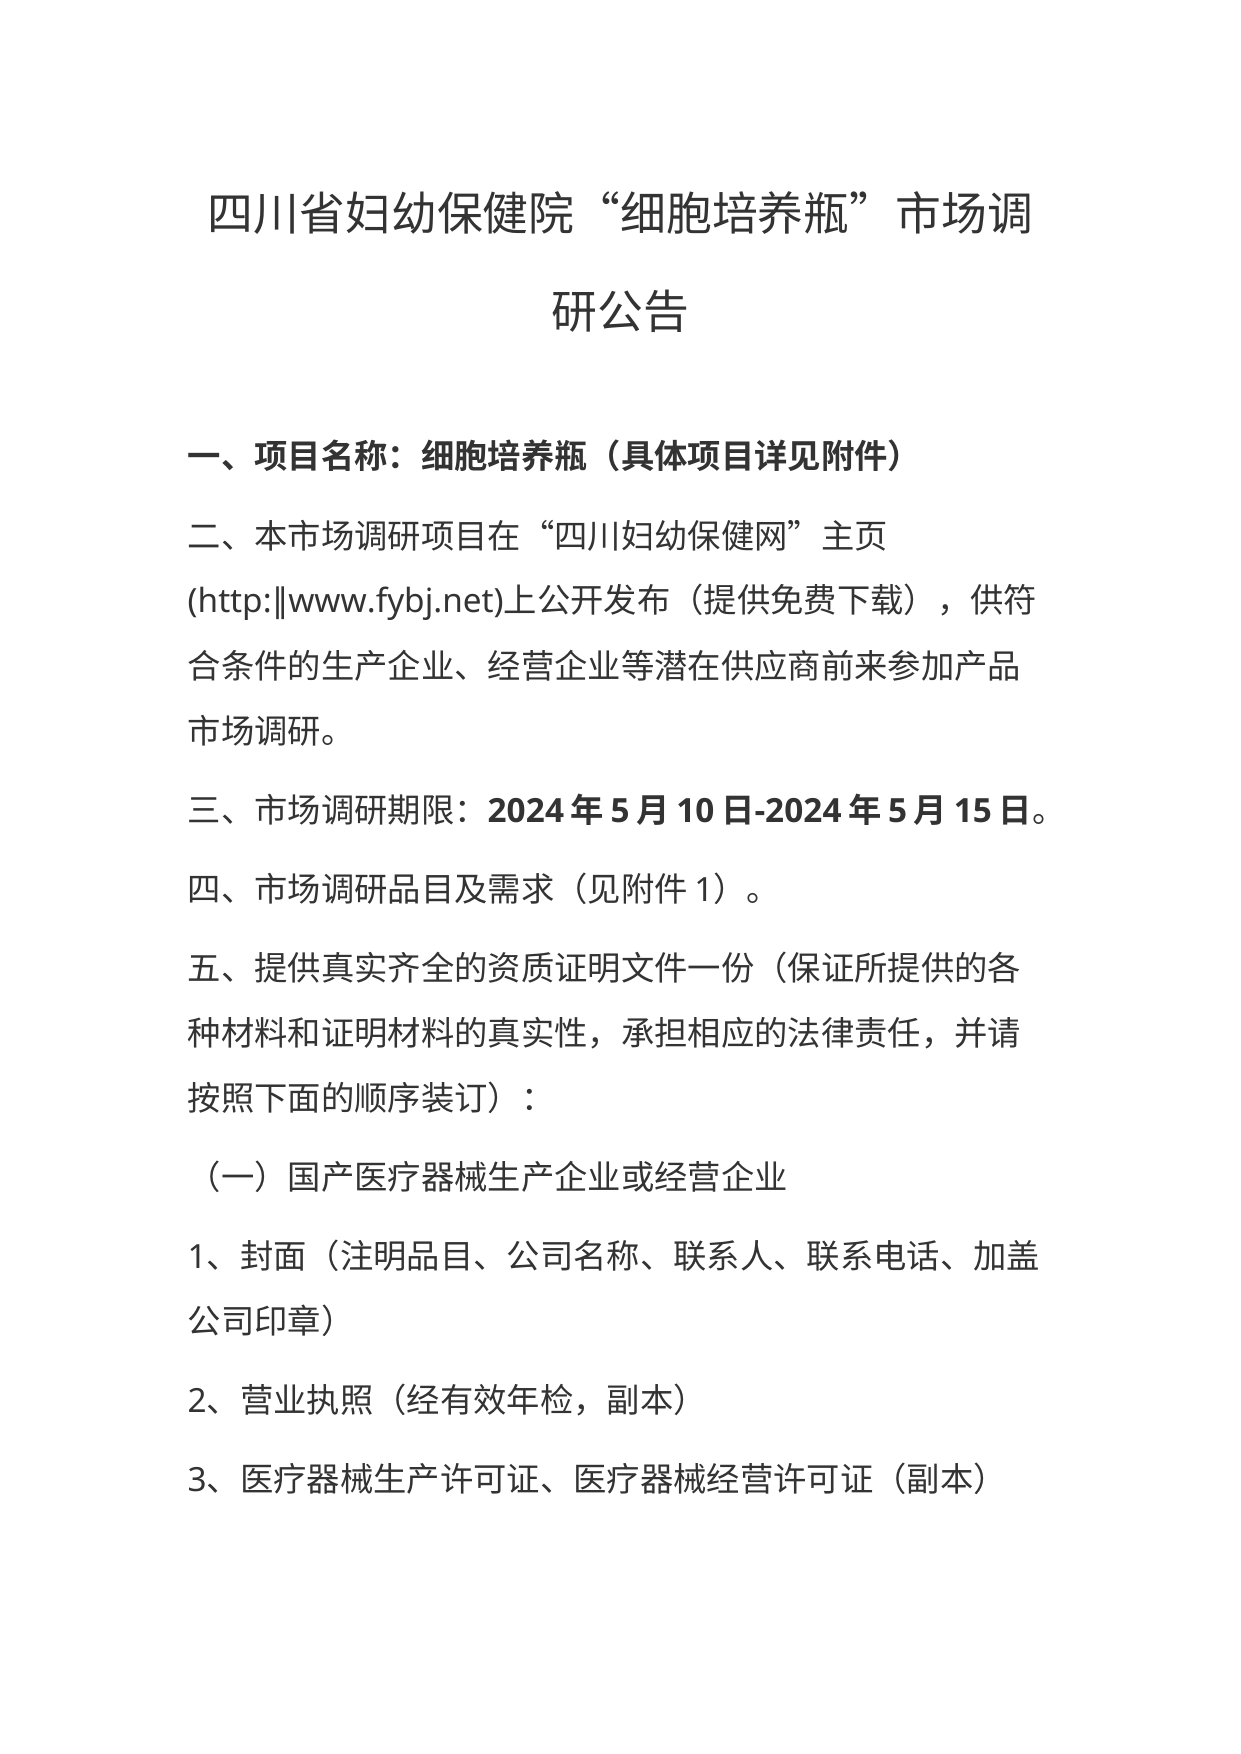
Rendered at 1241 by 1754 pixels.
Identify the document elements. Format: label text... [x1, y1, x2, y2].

list 二、本市场调研项目在“四川妇幼保健网”主页(http:∥www.fybj.net)上公开发布（提供免费下载），供符合条件的生产企业、经营企业等潜在供应商前来参加产品市场调研。 [187, 501, 1053, 761]
text 3、医疗器械生产许可证、医疗器械经营许可证（副本） [187, 1444, 1053, 1509]
text （一）国产医疗器械生产企业或经营企业 [187, 1142, 1053, 1207]
text 四、市场调研品目及需求（见附件1）。 [187, 854, 1053, 919]
text 五、提供真实齐全的资质证明文件一份（保证所提供的各种材料和证明材料的真实性，承担相应的法律责任，并请按照下面的顺序装订）： [187, 933, 1053, 1128]
text 2、营业执照（经有效年检，副本） [187, 1365, 1053, 1430]
text 三、市场调研期限：2024年5月10日-2024年5月15日。 [187, 775, 1053, 840]
text 四川省妇幼保健院“细胞培养瓶”市场调研公告 [187, 162, 1053, 357]
text 1、封面（注明品目、公司名称、联系人、联系电话、加盖公司印章） [187, 1221, 1053, 1351]
list 项目名称：细胞培养瓶（具体项目详见附件） [187, 422, 1053, 487]
